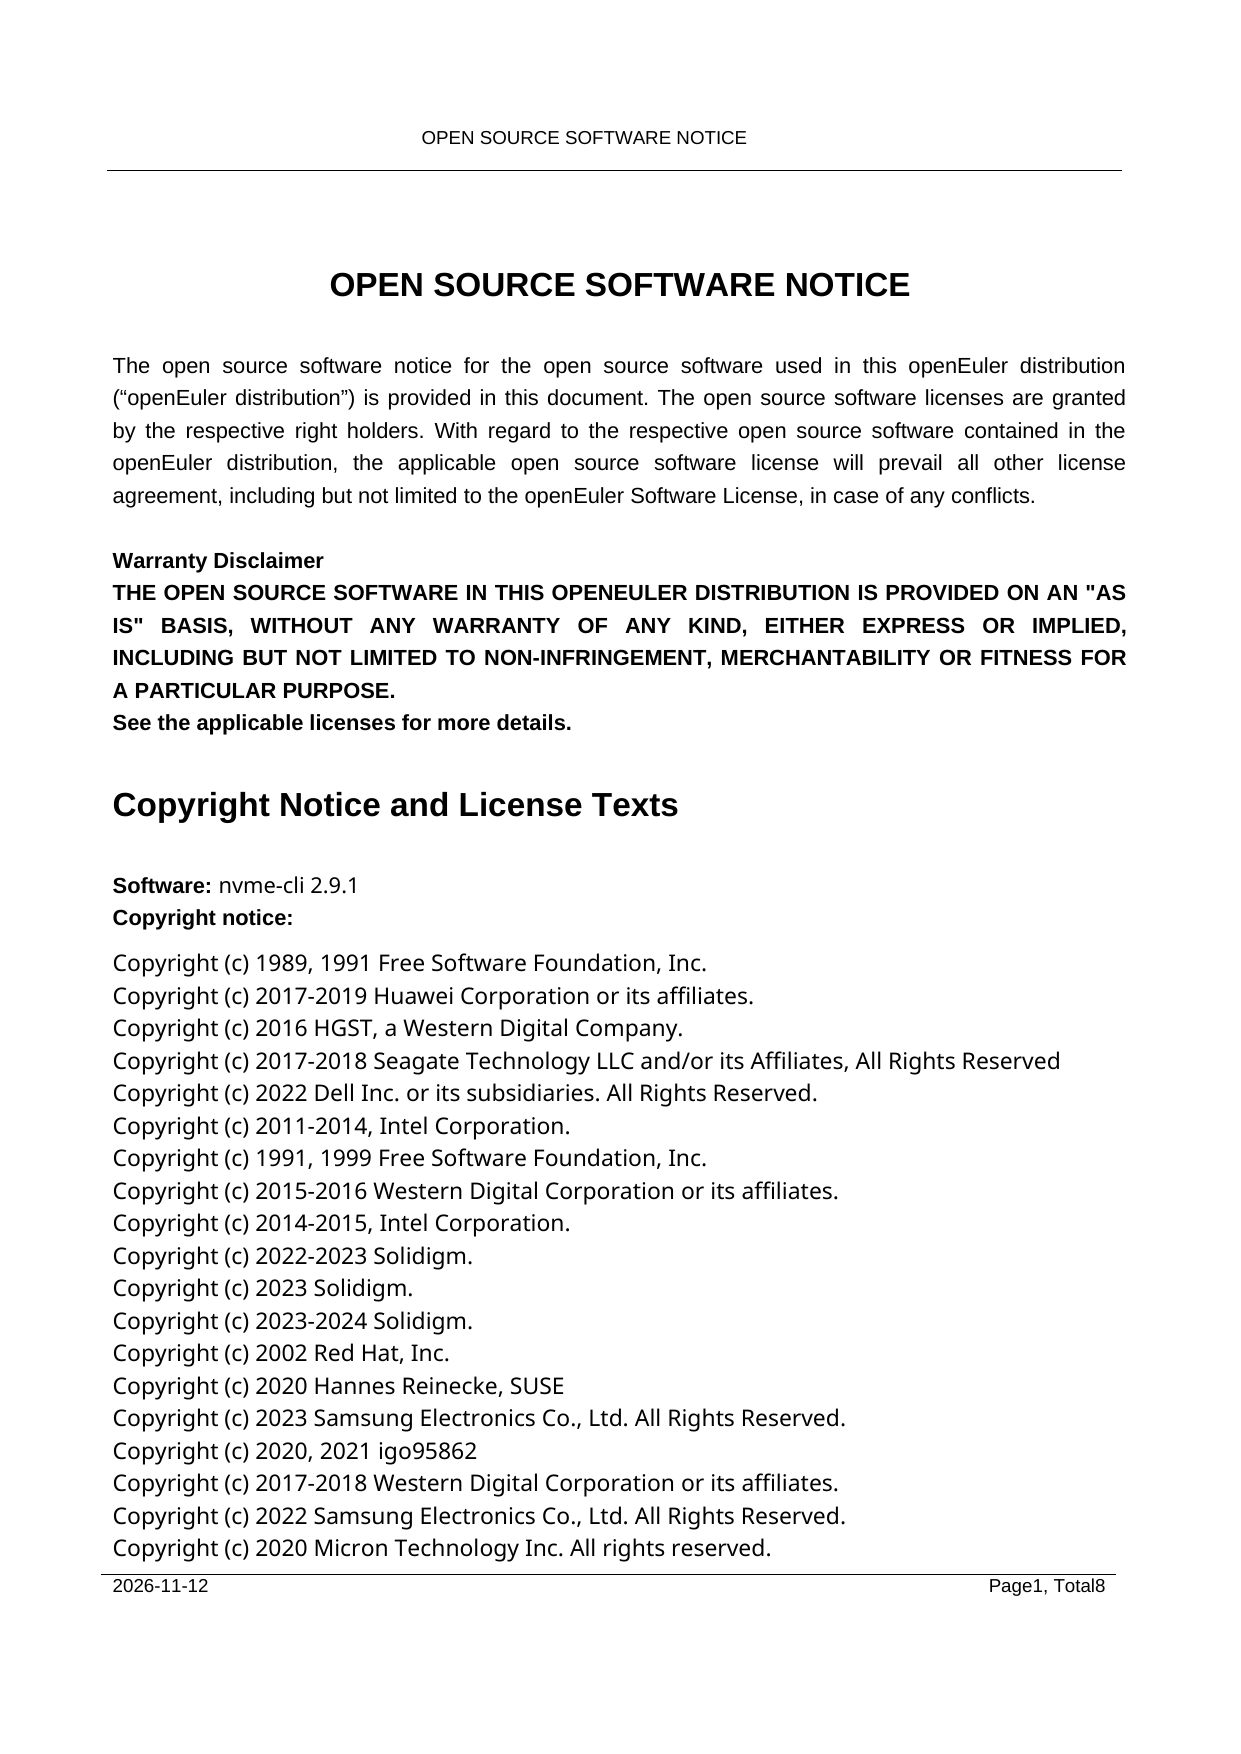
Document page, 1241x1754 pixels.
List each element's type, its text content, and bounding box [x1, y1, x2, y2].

text Copyright Notice and License Texts [112, 771, 1128, 836]
text OPEN SOURCE SOFTWARE NOTICE [112, 251, 1128, 316]
title Software: nvme-cli 2.9.1 [112, 869, 1128, 901]
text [112, 947, 1128, 1564]
text The open source software notice for the open source software used in this openEuler distribution (“openEuler distribution”) is provided in this document. The open source software licenses are granted by the respective right holders. With regard to the respective open source software contained in the openEuler distribution, the applicable open source software license will prevail all other license agreement, including but not limited to the openEuler Software License, in case of any conflicts. [112, 349, 1128, 511]
text THE OPEN SOURCE SOFTWARE IN THIS OPENEULER DISTRIBUTION IS PROVIDED ON AN "AS IS" BASIS, WITHOUT ANY WARRANTY OF ANY KIND, EITHER EXPRESS OR IMPLIED, INCLUDING BUT NOT LIMITED TO NON-INFRINGEMENT, MERCHANTABILITY OR FITNESS FOR A PARTICULAR PURPOSE. See the applicable licenses for more details. [112, 576, 1128, 739]
text Copyright notice: [112, 901, 1128, 934]
text Warranty Disclaimer [112, 544, 1128, 576]
